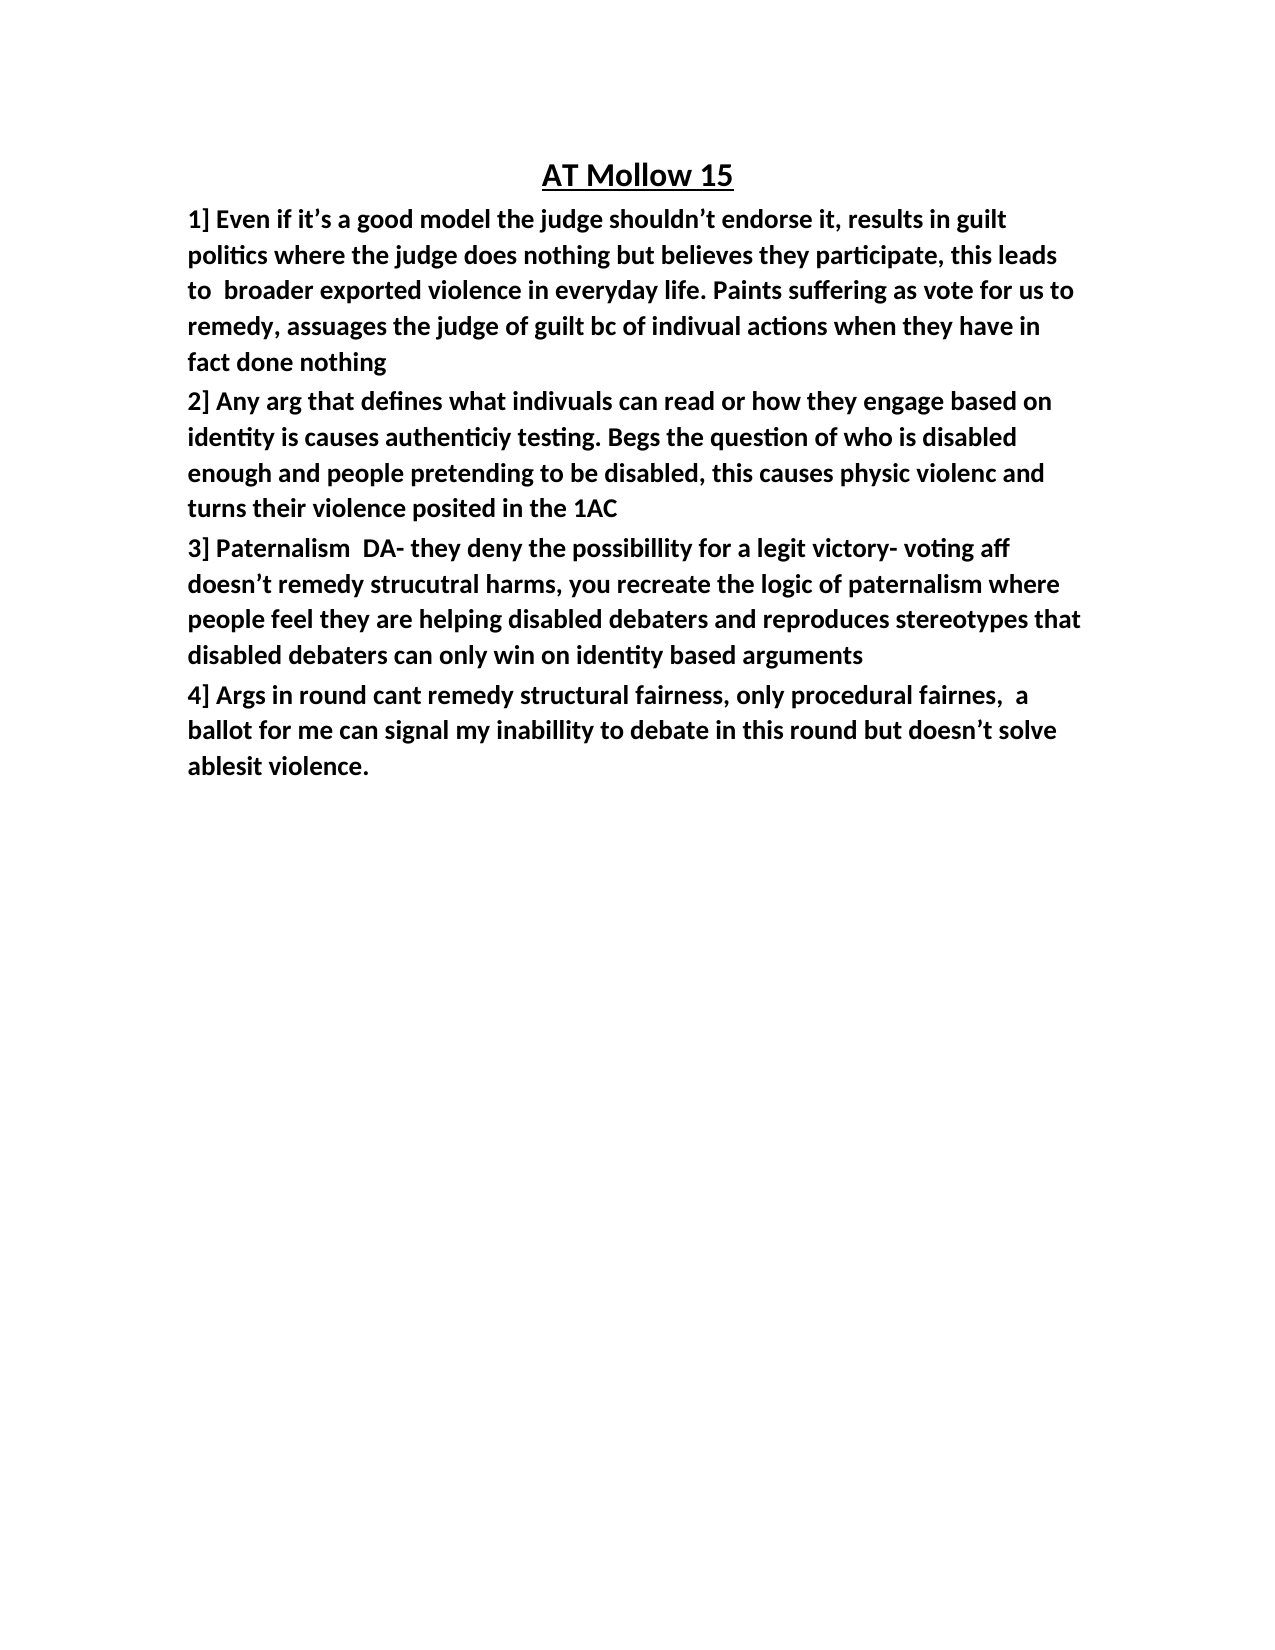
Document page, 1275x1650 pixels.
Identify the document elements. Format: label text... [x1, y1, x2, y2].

subtitle 3] Paternalism DA- they deny the possibillity for a legit victory- voting aff doesn’t remedy strucutral harms, you recreate the logic of paternalism where people feel they are helping disabled debaters and reproduces stereotypes that disabled debaters can only win on identity based arguments [187, 531, 1087, 671]
subtitle 2] Any arg that defines what indivuals can read or how they engage based on identity is causes authenticiy testing. Begs the question of who is disabled enough and people pretending to be disabled, this causes physic violenc and turns their violence posited in the 1AC [187, 384, 1087, 524]
subtitle 1] Even if it’s a good model the judge shouldn’t endorse it, results in guilt politics where the judge does nothing but believes they participate, this leads to broader exported violence in everyday life. Paints suffering as vote for us to remedy, assuages the judge of guilt bc of indivual actions when they have in fact done nothing [187, 202, 1087, 378]
subtitle 4] Args in round cant remedy structural fairness, only procedural fairnes, a ballot for me can signal my inabillity to debate in this round but doesn’t solve ablesit violence. [187, 678, 1087, 782]
subtitle AT Mollow 15 [187, 154, 1087, 195]
